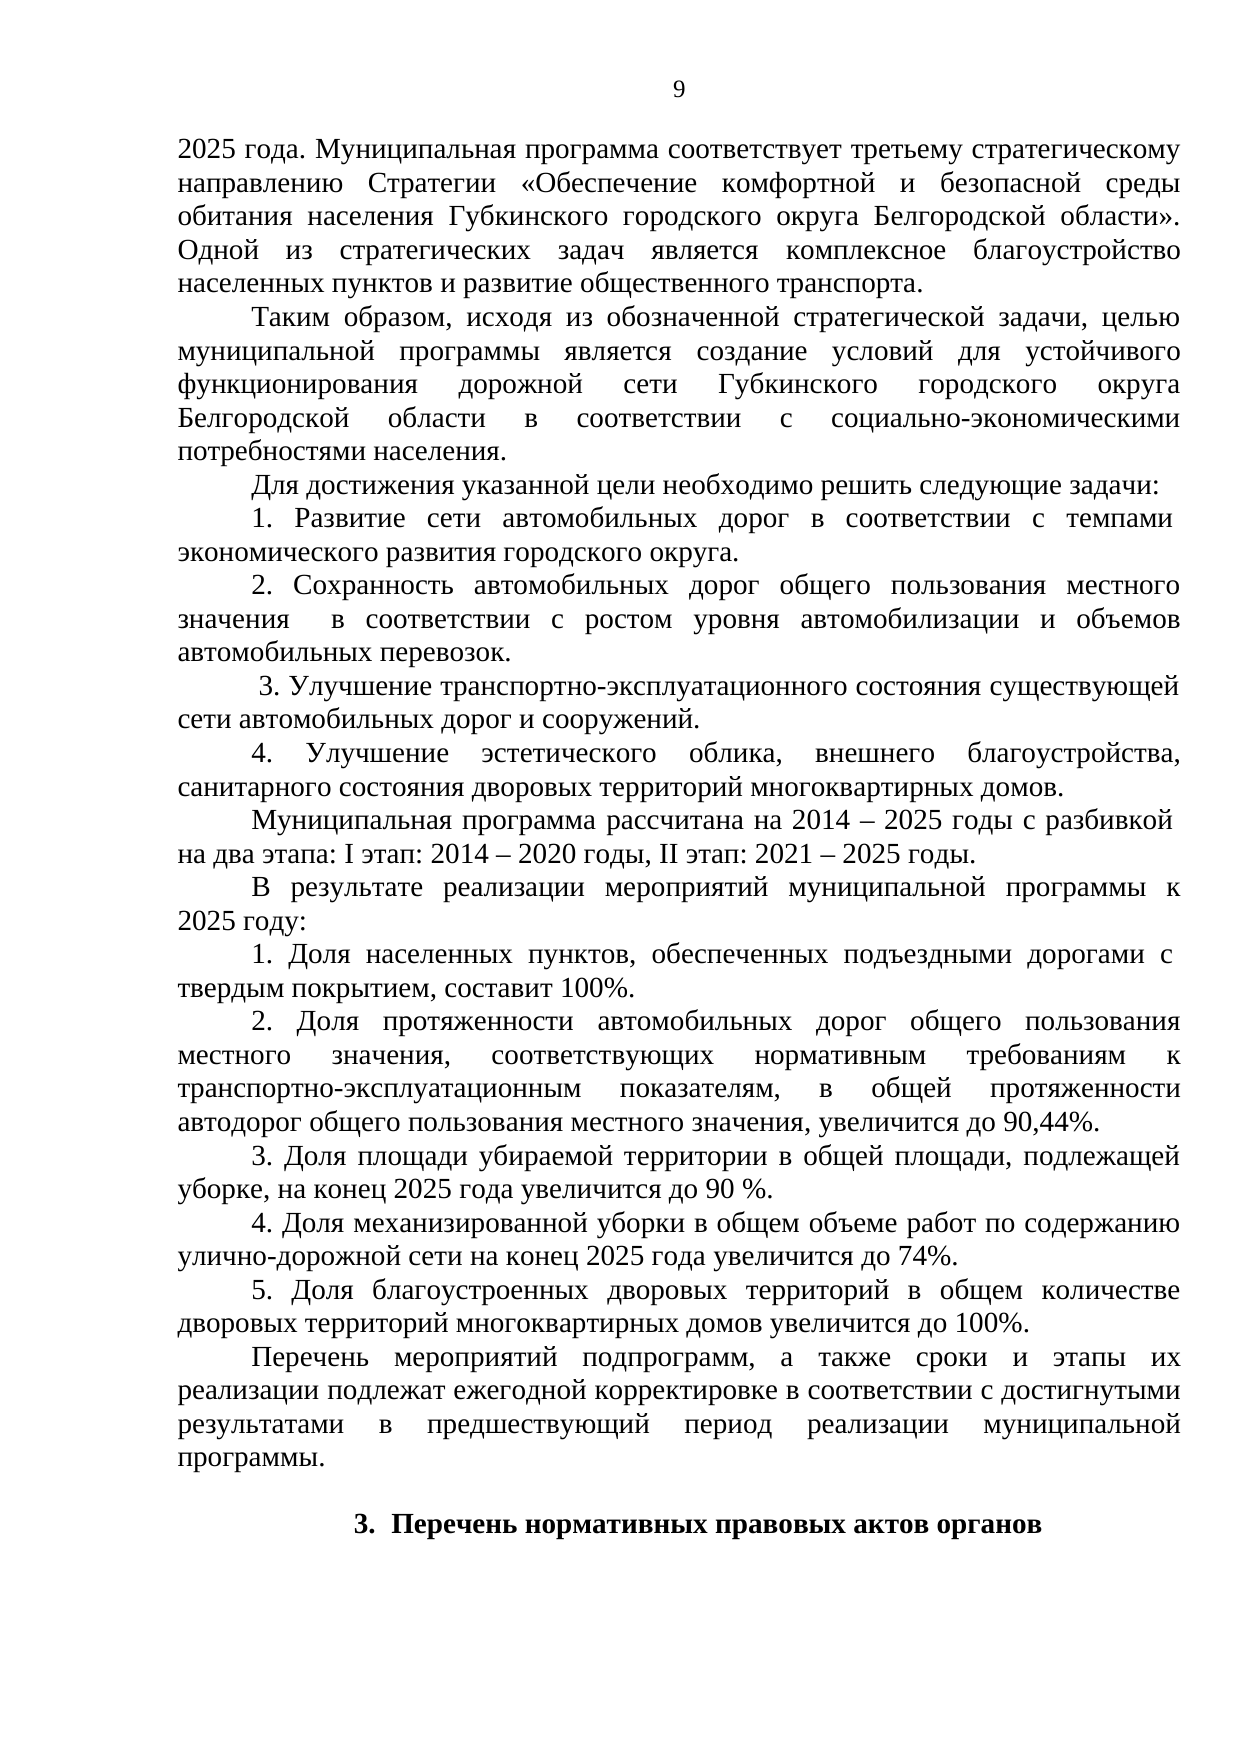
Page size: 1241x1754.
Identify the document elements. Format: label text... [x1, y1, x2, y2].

text 3. Доля площади убираемой территории в общей площади, подлежащей уборке, на конец 2025 года увеличится до 90 %. [177, 1138, 1181, 1205]
text 4. Улучшение эстетического облика, внешнего благоустройства, санитарного состояния дворовых территорий многоквартирных домов. [177, 735, 1181, 802]
text 1. Развитие сети автомобильных дорог в соответствии с темпами экономического развития городского округа. [177, 500, 1174, 567]
text В результате реализации мероприятий муниципальной программы к 2025 году: [177, 869, 1181, 936]
text 2. Доля протяженности автомобильных дорог общего пользования местного значения, соответствующих нормативным требованиям к транспортно-эксплуатационным показателям, в общей протяженности автодорог общего пользования местного значения, увеличится до 90,44%. [177, 1003, 1181, 1138]
text 4. Доля механизированной уборки в общем объеме работ по содержанию улично-дорожной сети на конец 2025 года увеличится до 74%. [177, 1205, 1181, 1272]
text Муниципальная программа рассчитана на 2014 – 2025 годы с разбивкой на два этапа: I этап: 2014 – 2020 годы, II этап: 2021 – 2025 годы. [177, 802, 1174, 869]
text Таким образом, исходя из обозначенной стратегической задачи, целью муниципальной программы является создание условий для устойчивого функционирования дорожной сети Губкинского городского округа Белгородской области в соответствии с социально-экономическими потребностями населения. [177, 299, 1181, 467]
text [177, 131, 1181, 299]
text Для достижения указанной цели необходимо решить следующие задачи: [177, 467, 1181, 500]
list Перечень нормативных правовых актов органов [215, 1507, 1181, 1540]
text 1. Доля населенных пунктов, обеспеченных подъездными дорогами с твердым покрытием, составит 100%. [177, 936, 1174, 1003]
text 3. Улучшение транспортно-эксплуатационного состояния существующей сети автомобильных дорог и сооружений. [177, 668, 1181, 735]
text Перечень мероприятий подпрограмм, а также сроки и этапы их реализации подлежат ежегодной корректировке в соответствии с достигнутыми результатами в предшествующий период реализации муниципальной программы. [177, 1339, 1182, 1473]
text 5. Доля благоустроенных дворовых территорий в общем количестве дворовых территорий многоквартирных домов увеличится до 100%. [177, 1272, 1181, 1339]
text 2. Сохранность автомобильных дорог общего пользования местного значения в соответствии с ростом уровня автомобилизации и объемов автомобильных перевозок. [177, 567, 1181, 668]
